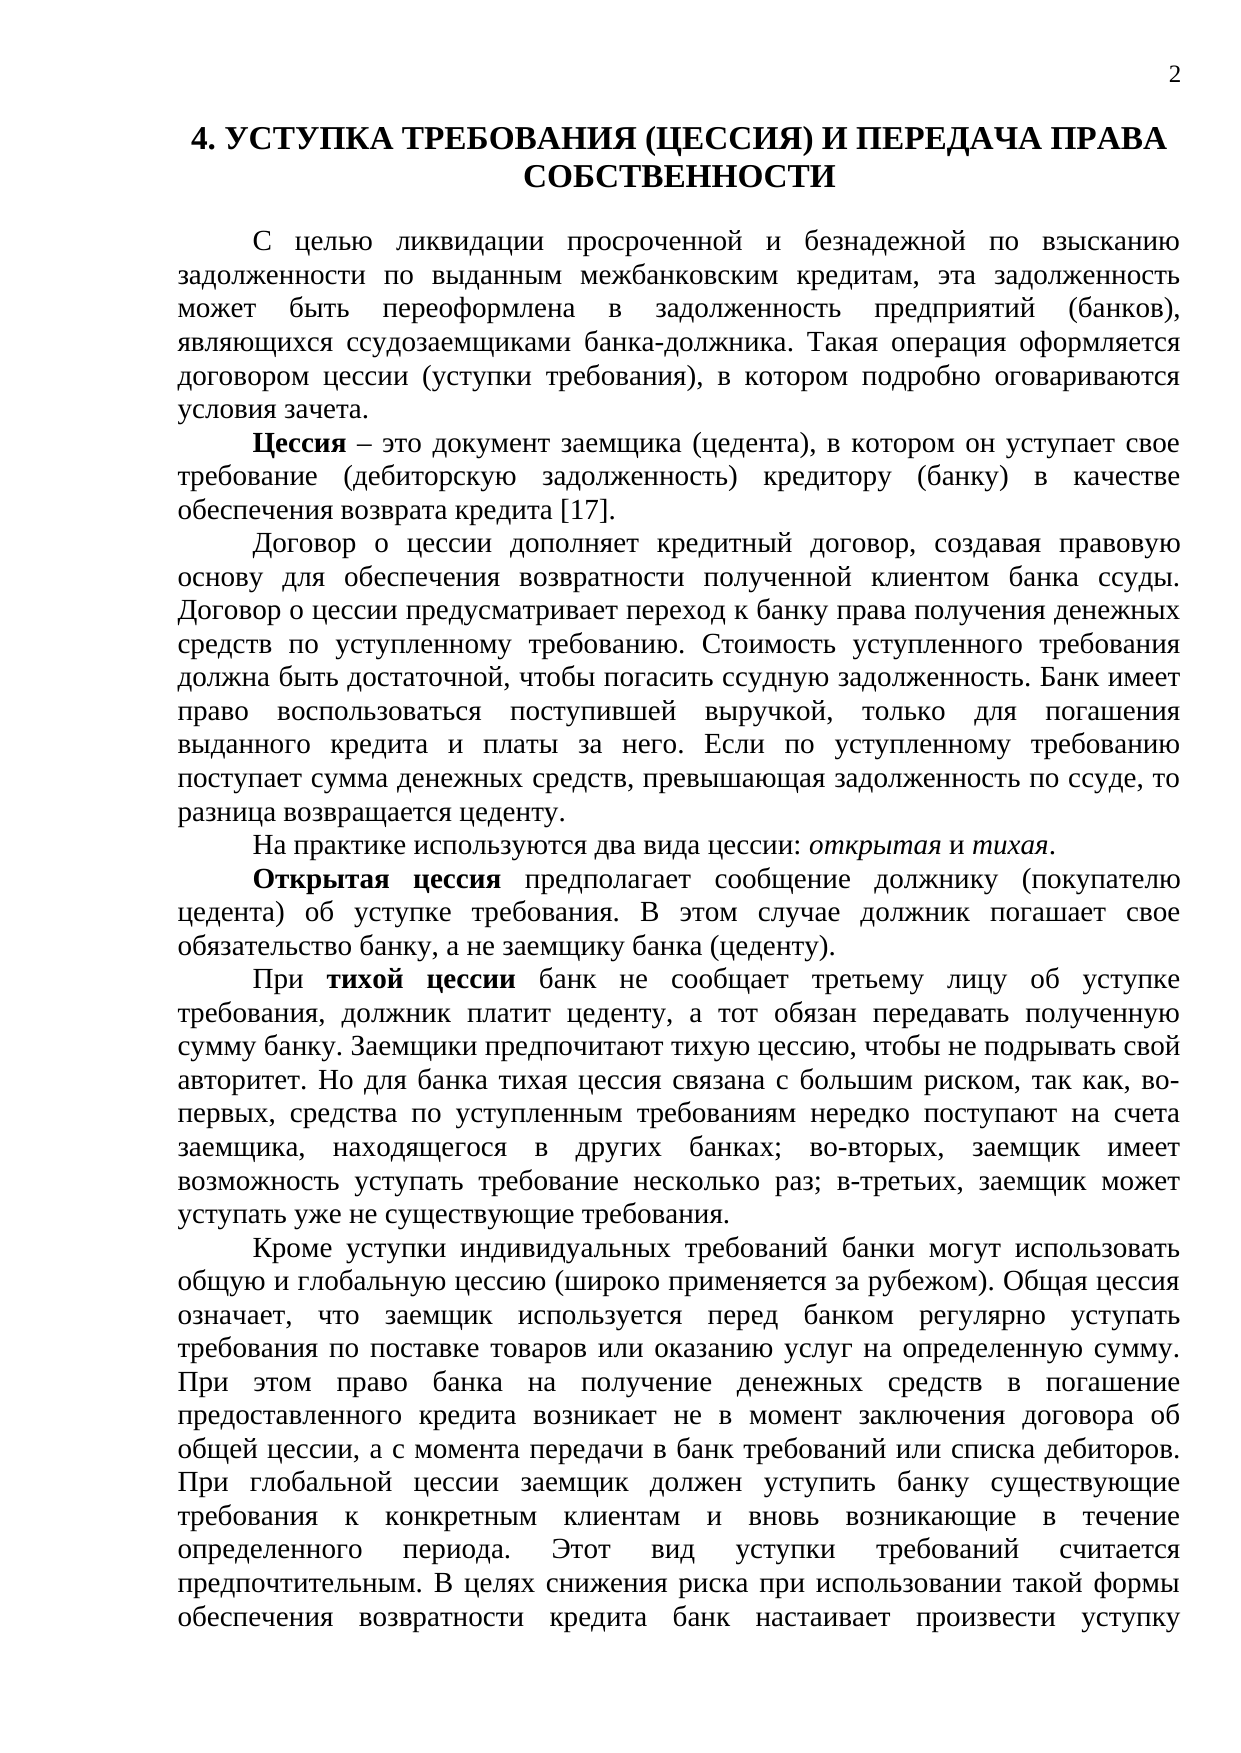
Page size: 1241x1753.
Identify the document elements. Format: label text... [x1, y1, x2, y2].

text На практике используются два вида цессии: открытая и тихая. [177, 827, 1181, 861]
text Цессия – это документ заемщика (цедента), в котором он уступает свое требование (дебиторскую задолженность) кредитору (банку) в качестве обеспечения возврата кредита [17]. [177, 425, 1181, 525]
text При тихой цессии банк не сообщает третьему лицу об уступке требования, должник платит цеденту, а тот обязан передавать полученную сумму банку. Заемщики предпочитают тихую цессию, чтобы не подрывать свой авторитет. Но для банка тихая цессия связана с большим риском, так как, во-первых, средства по уступленным требованиям нередко поступают на счета заемщика, находящегося в других банках; во-вторых, заемщик имеет возможность уступать требование несколько раз; в-третьих, заемщик может уступать уже не существующие требования. [177, 961, 1181, 1230]
text Договор о цессии дополняет кредитный договор, создавая правовую основу для обеспечения возвратности полученной клиентом банка ссуды. Договор о цессии предусматривает переход к банку права получения денежных средств по уступленному требованию. Стоимость уступленного требования должна быть достаточной, чтобы погасить ссудную задолженность. Банк имеет право воспользоваться поступившей выручкой, только для погашения выданного кредита и платы за него. Если по уступленному требованию поступает сумма денежных средств, превышающая задолженность по ссуде, то разница возвращается цеденту. [177, 525, 1181, 827]
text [177, 1230, 1181, 1632]
text 4. Уступка требования (цессия) и передача права собственности [177, 118, 1181, 195]
text Открытая цессия предполагает сообщение должнику (покупателю цедента) об уступке требования. В этом случае должник погашает свое обязательство банку, а не заемщику банка (цеденту). [177, 861, 1181, 961]
text С целью ликвидации просроченной и безнадежной по взысканию задолженности по выданным межбанковским кредитам, эта задолженность может быть переоформлена в задолженность предприятий (банков), являющихся ссудозаемщиками банка-должника. Такая операция оформляется договором цессии (уступки требования), в котором подробно оговариваются условия зачета. [177, 223, 1181, 425]
